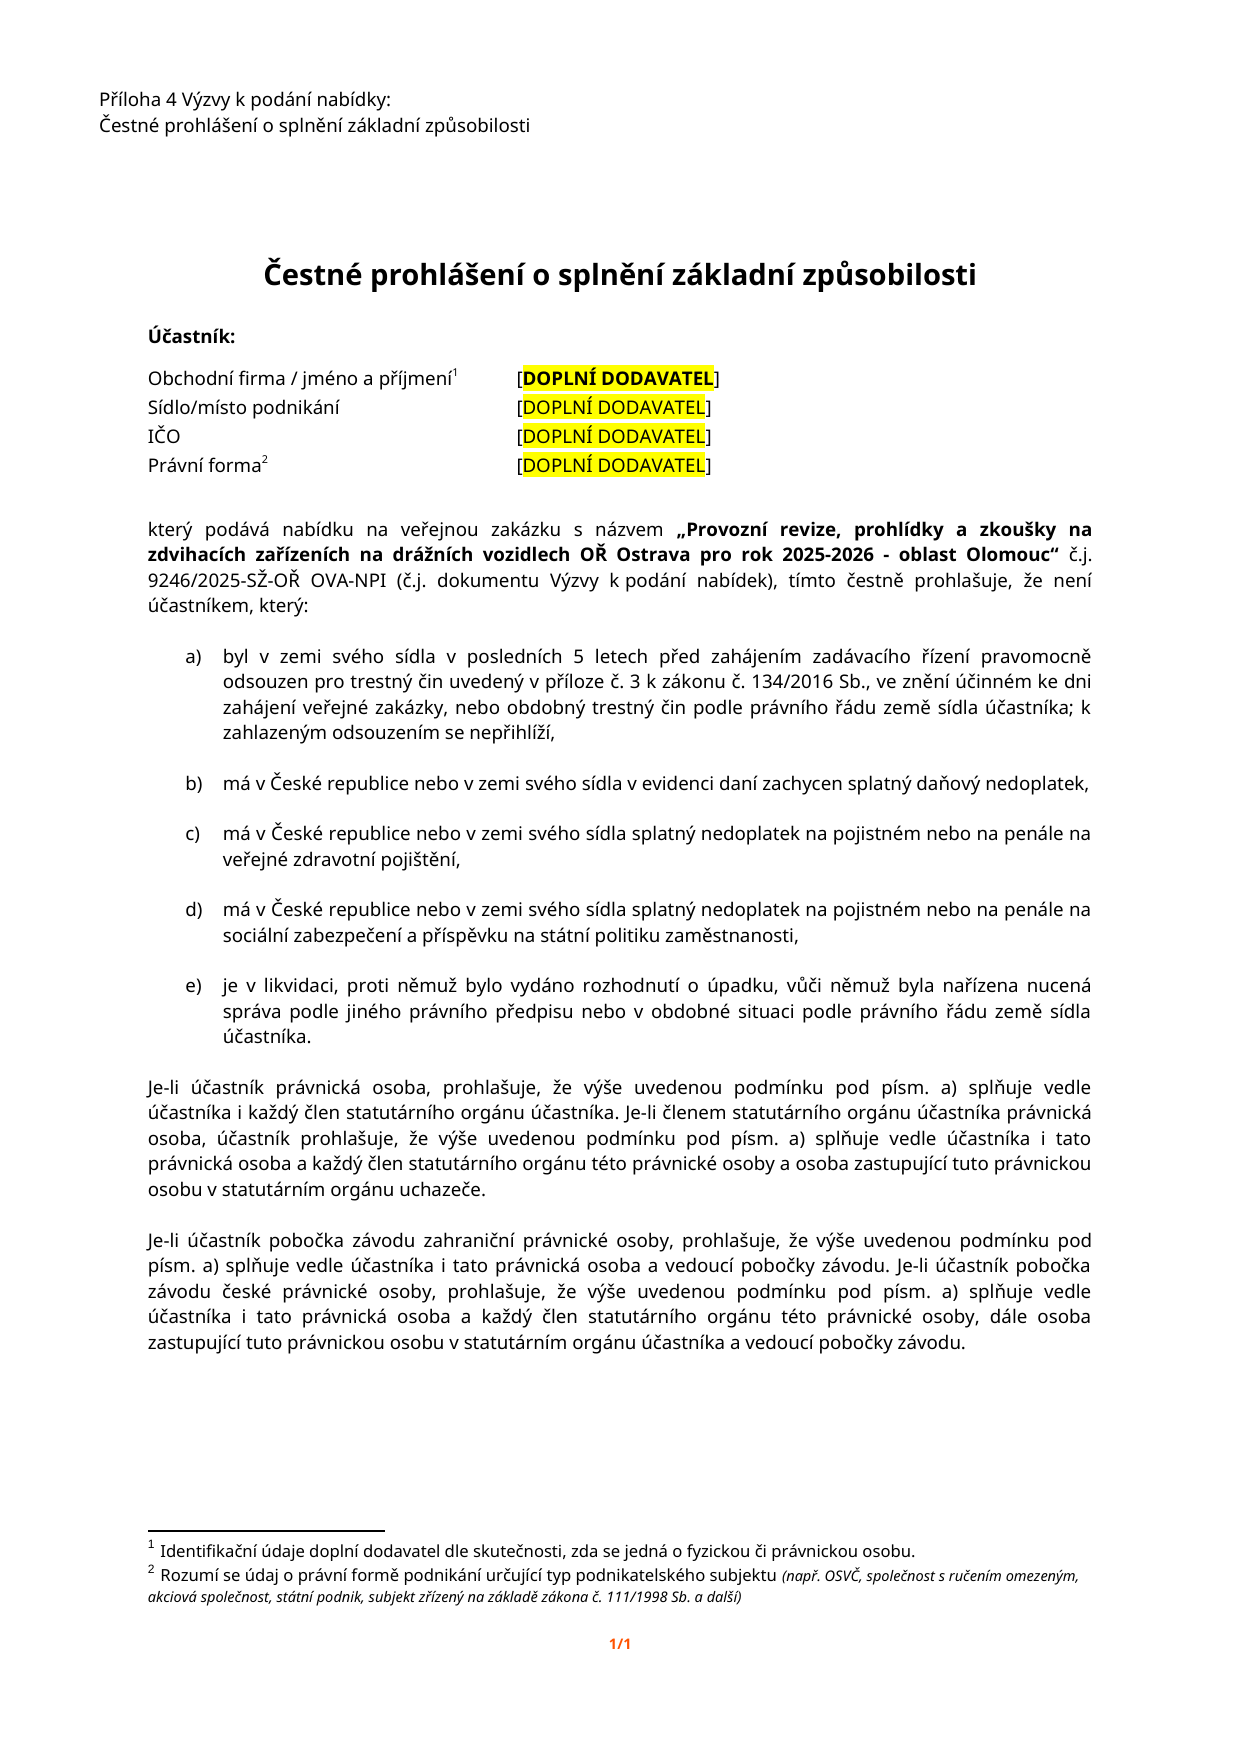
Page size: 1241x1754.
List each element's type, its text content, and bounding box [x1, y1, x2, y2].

text IČO [148, 420, 1093, 449]
text Obchodní firma / jméno a příjmení [148, 362, 1093, 391]
list byl v zemi svého sídla v posledních 5 letech před zahájením zadávacího řízení pravomocně odsouzen pro trestný čin uvedený v příloze č. 3 k zákonu č. 134/2016 Sb., ve znění účinném ke dni zahájení veřejné zakázky, nebo obdobný trestný čin podle právního řádu země sídla účastníka; k zahlazeným odsouzením se nepřihlíží, [185, 643, 1093, 745]
text Sídlo/místo podnikání [DOPLNÍ DODAVATEL] [148, 391, 1093, 420]
text Je-li účastník právnická osoba, prohlašuje, že výše uvedenou podmínku pod písm. a) splňuje vedle účastníka i každý člen statutárního orgánu účastníka. Je-li členem statutárního orgánu účastníka právnická osoba, účastník prohlašuje, že výše uvedenou podmínku pod písm. a) splňuje vedle účastníka i tato právnická osoba a každý člen statutárního orgánu této právnické osoby a osoba zastupující tuto právnickou osobu v statutárním orgánu uchazeče. [148, 1074, 1093, 1202]
list má v České republice nebo v zemi svého sídla v evidenci daní zachycen splatný daňový nedoplatek, [185, 770, 1093, 796]
text Právní forma [148, 449, 1093, 478]
list je v likvidaci, proti němuž bylo vydáno rozhodnutí o úpadku, vůči němuž byla nařízena nucená správa podle jiného právního předpisu nebo v obdobné situaci podle právního řádu země sídla účastníka. [185, 973, 1093, 1049]
list má v České republice nebo v zemi svého sídla splatný nedoplatek na pojistném nebo na penále na veřejné zdravotní pojištění, [185, 821, 1093, 872]
text Je-li účastník pobočka závodu zahraniční právnické osoby, prohlašuje, že výše uvedenou podmínku pod písm. a) splňuje vedle účastníka i tato právnická osoba a vedoucí pobočky závodu. Je-li účastník pobočka závodu české právnické osoby, prohlašuje, že výše uvedenou podmínku pod písm. a) splňuje vedle účastníka i tato právnická osoba a každý člen statutárního orgánu této právnické osoby, dále osoba zastupující tuto právnickou osobu v statutárním orgánu účastníka a vedoucí pobočky závodu. [148, 1227, 1093, 1355]
list má v České republice nebo v zemi svého sídla splatný nedoplatek na pojistném nebo na penále na sociální zabezpečení a příspěvku na státní politiku zaměstnanosti, [185, 897, 1093, 948]
text který podává nabídku na veřejnou zakázku s názvem „Provozní revize, prohlídky a zkoušky na zdvihacích zařízeních na drážních vozidlech OŘ Ostrava pro rok 2025-2026 - oblast Olomouc“ č.j. 9246/2025-SŽ-OŘ OVA-NPI (č.j. dokumentu Výzvy k podání nabídek), tímto čestně prohlašuje, že není účastníkem, který: [148, 516, 1093, 618]
text Účastník: [148, 318, 1093, 349]
title Čestné prohlášení o splnění základní způsobilosti [148, 254, 1093, 293]
